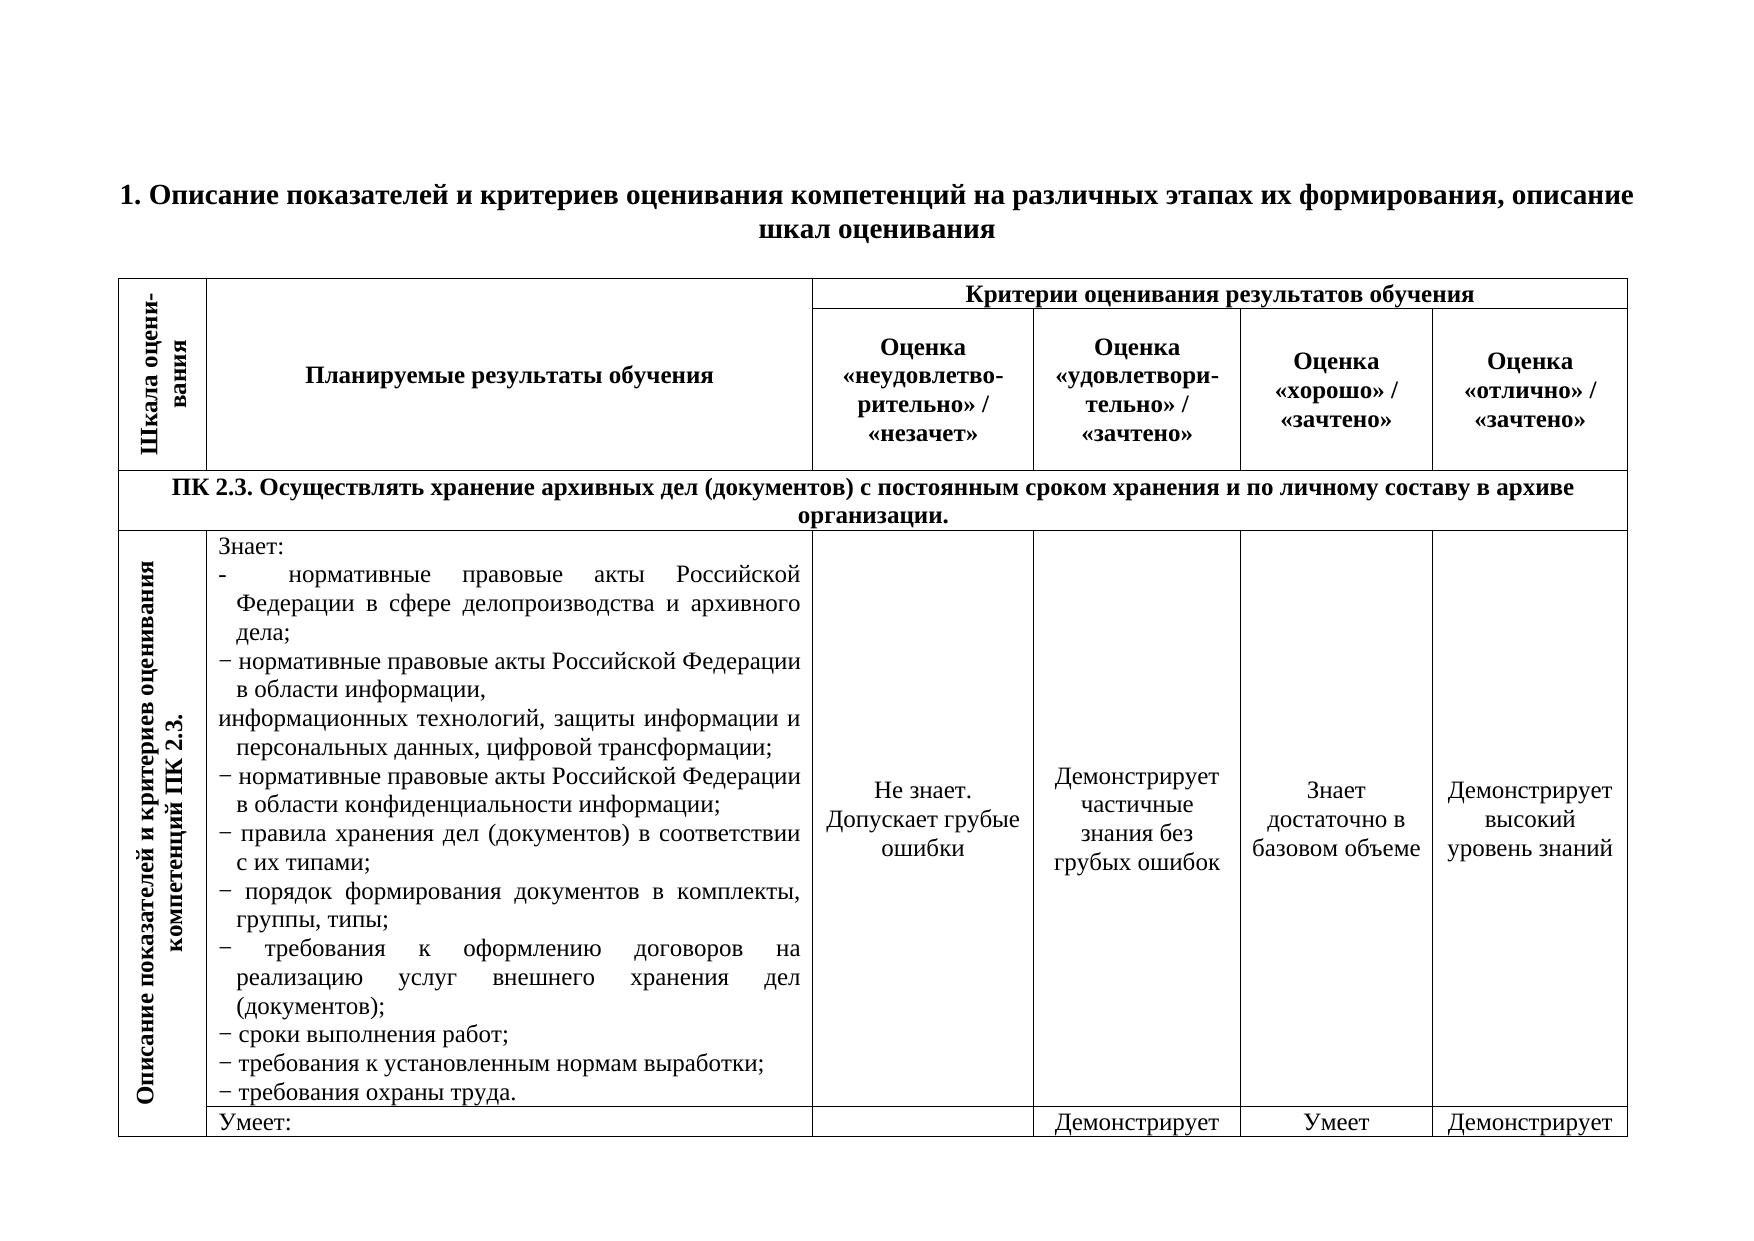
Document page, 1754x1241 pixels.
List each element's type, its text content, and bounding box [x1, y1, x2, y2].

table_header Шкала оценивания [119, 279, 206, 470]
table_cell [1034, 1107, 1240, 1136]
table_header Планируемые результаты обучения [207, 279, 812, 470]
table_cell Оценка «удовлетворительно» / «зачтено» [1034, 309, 1240, 470]
table_cell ПК 2.3. Осуществлять хранение архивных дел (документов) с постоянным сроком хранения и по личному составу в архиве организации. [119, 471, 1627, 530]
table_cell Оценка «хорошо» / «зачтено» [1241, 309, 1432, 470]
table_cell Оценка «неудовлетворительно» / «незачет» [813, 309, 1033, 470]
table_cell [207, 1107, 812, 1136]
table_cell Описание показателей и критериев оценивания компетенций ПК 2.3. [119, 531, 206, 1136]
table_cell Не знает. Допускает грубые ошибки [813, 531, 1033, 1106]
text 1. Описание показателей и критериев оценивания компетенций на различных этапах их формирования, описание шкал оценивания [118, 177, 1636, 244]
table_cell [1241, 1107, 1432, 1136]
table_cell Демонстрирует высокий уровень знаний [1433, 531, 1627, 1106]
table_cell Знает достаточно в базовом объеме [1241, 531, 1432, 1106]
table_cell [813, 1107, 1033, 1136]
table_cell Демонстрирует частичные знания без грубых ошибок [1034, 531, 1240, 1106]
table_header Критерии оценивания результатов обучения [813, 279, 1627, 308]
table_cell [1433, 1107, 1627, 1136]
table_cell Оценка «отлично» / «зачтено» [1433, 309, 1627, 470]
table_cell Знает: - нормативные правовые акты Российской Федерации в сфере делопроизводства и архивного дела; − нормативные правовые акты Российской Федерации в области информации, информационных технологий, защиты информации и персональных данных, цифровой трансформации; − нормативные правовые акты Российской Федерации в области конфиденциальности информации; − правила хранения дел (документов) в соответствии с их типами; − порядок формирования документов в комплекты, группы, типы; − требования к оформлению договоров на реализацию услуг внешнего хранения дел (документов); − сроки выполнения работ; − требования к установленным нормам выработки; − требования охраны труда. [207, 531, 812, 1106]
